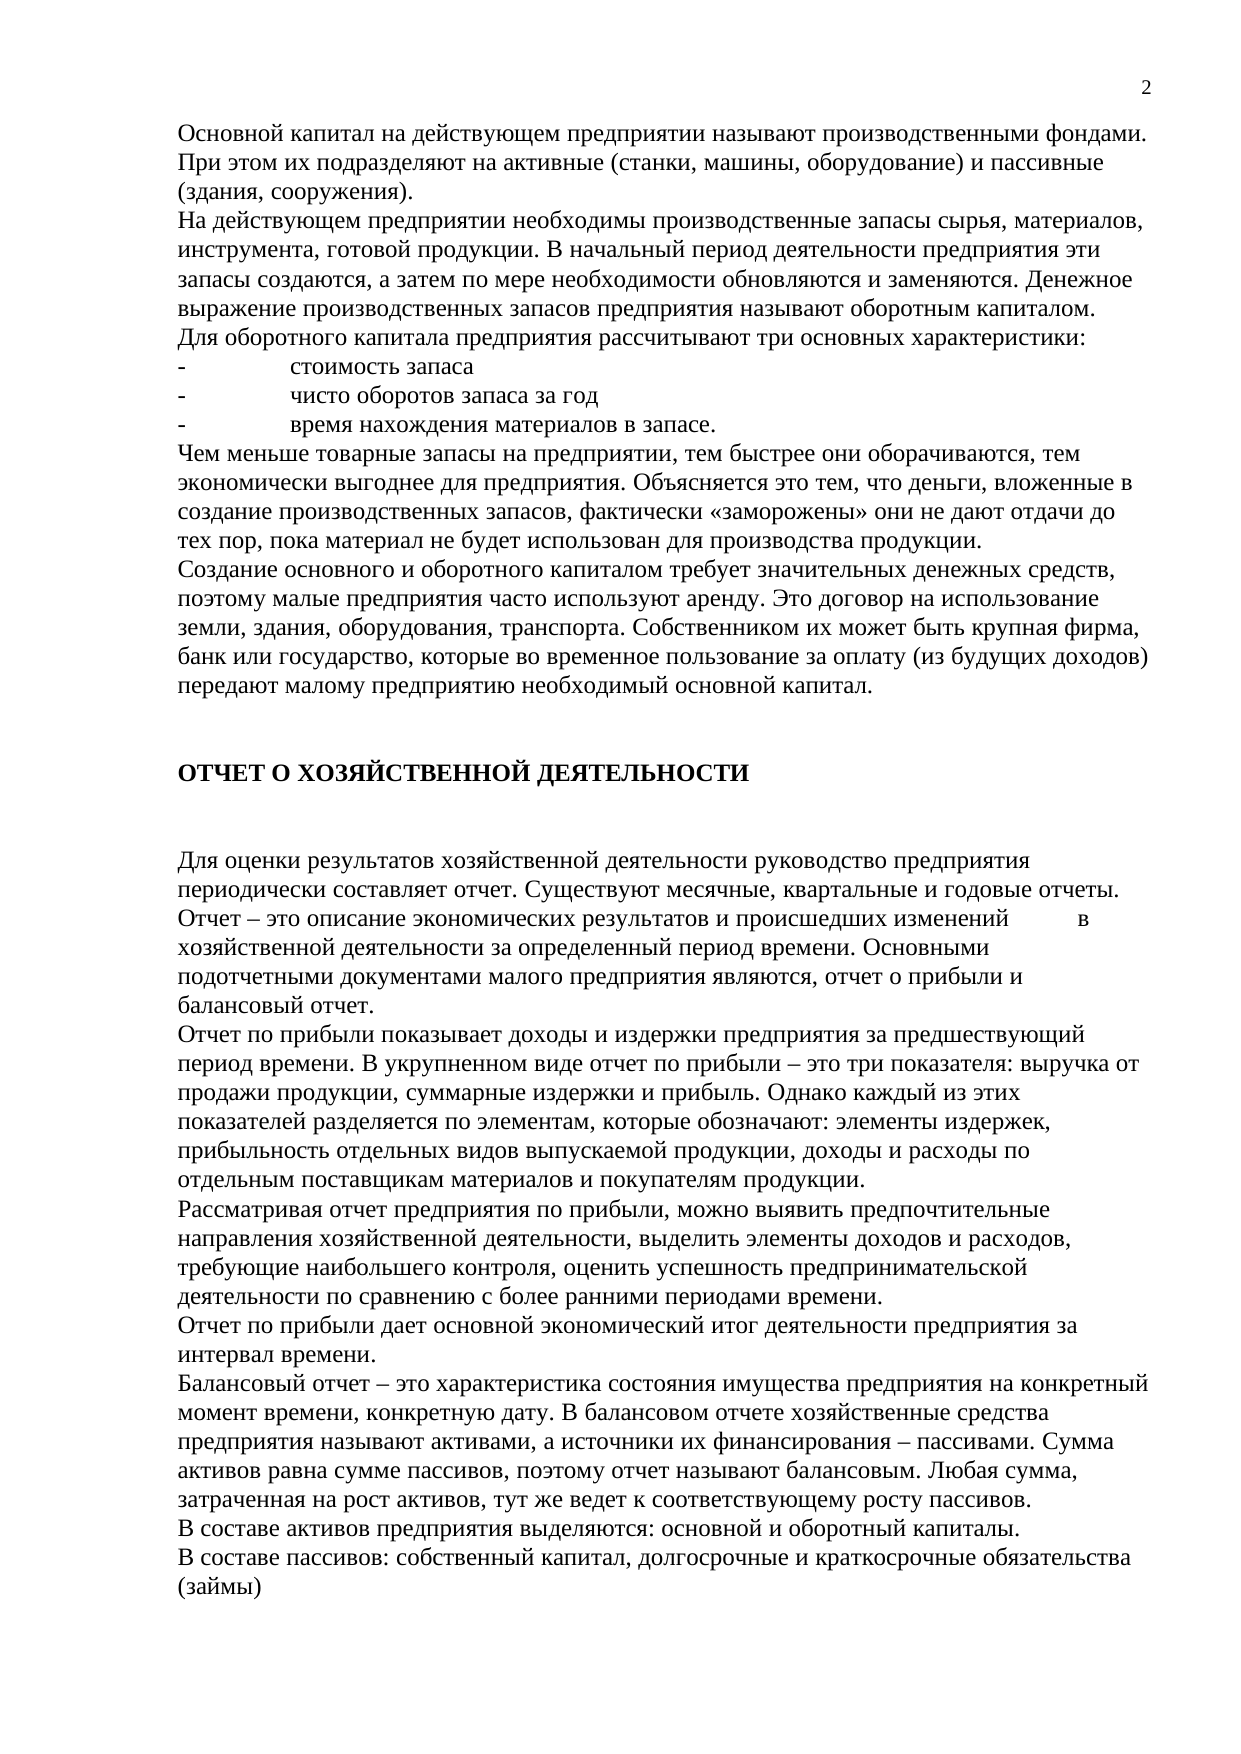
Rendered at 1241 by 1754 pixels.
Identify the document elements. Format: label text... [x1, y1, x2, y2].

text Отчет по прибыли дает основной экономический итог деятельности предприятия за интервал времени. [177, 1310, 1152, 1368]
list чисто оборотов запаса за год [177, 380, 1152, 409]
text Рассматривая отчет предприятия по прибыли, можно выявить предпочтительные направления хозяйственной деятельности, выделить элементы доходов и расходов, требующие наибольшего контроля, оценить успешность предпринимательской деятельности по сравнению с более ранними периодами времени. [177, 1193, 1152, 1310]
text Балансовый отчет – это характеристика состояния имущества предприятия на конкретный момент времени, конкретную дату. В балансовом отчете хозяйственные средства предприятия называют активами, а источники их финансирования – пассивами. Сумма активов равна сумме пассивов, поэтому отчет называют балансовым. Любая сумма, затраченная на рост активов, тут же ведет к соответствующему росту пассивов. [177, 1368, 1152, 1513]
text В составе активов предприятия выделяются: основной и оборотный капиталы. [177, 1513, 1152, 1542]
text ОТЧЕТ О ХОЗЯЙСТВЕННОЙ ДЕЯТЕЛЬНОСТИ [177, 757, 1152, 787]
text Основной капитал на действующем предприятии называют производственными фондами. При этом их подразделяют на активные (станки, машины, оборудование) и пассивные (здания, сооружения). [177, 118, 1152, 205]
text Чем меньше товарные запасы на предприятии, тем быстрее они оборачиваются, тем экономически выгоднее для предприятия. Объясняется это тем, что деньги, вложенные в создание производственных запасов, фактически «заморожены» они не дают отдачи до тех пор, пока материал не будет использован для производства продукции. [177, 438, 1152, 554]
list стоимость запаса [177, 351, 1152, 380]
text Для оборотного капитала предприятия рассчитывают три основных характеристики: [177, 322, 1152, 351]
text Для оценки результатов хозяйственной деятельности руководство предприятия периодически составляет отчет. Существуют месячные, квартальные и годовые отчеты. Отчет – это описание экономических результатов и происшедших изменений в хозяйственной деятельности за определенный период времени. Основными подотчетными документами малого предприятия являются, отчет о прибыли и балансовый отчет. [177, 845, 1152, 1019]
text В составе пассивов: собственный капитал, долгосрочные и краткосрочные обязательства (займы) [177, 1542, 1152, 1600]
text Отчет по прибыли показывает доходы и издержки предприятия за предшествующий период времени. В укрупненном виде отчет по прибыли – это три показателя: выручка от продажи продукции, суммарные издержки и прибыль. Однако каждый из этих показателей разделяется по элементам, которые обозначают: элементы издержек, прибыльность отдельных видов выпускаемой продукции, доходы и расходы по отдельным поставщикам материалов и покупателям продукции. [177, 1019, 1152, 1193]
list время нахождения материалов в запасе. [177, 409, 1152, 438]
text Создание основного и оборотного капиталом требует значительных денежных средств, поэтому малые предприятия часто используют аренду. Это договор на использование земли, здания, оборудования, транспорта. Собственником их может быть крупная фирма, банк или государство, которые во временное пользование за оплату (из будущих доходов) передают малому предприятию необходимый основной капитал. [177, 554, 1152, 699]
text На действующем предприятии необходимы производственные запасы сырья, материалов, инструмента, готовой продукции. В начальный период деятельности предприятия эти запасы создаются, а затем по мере необходимости обновляются и заменяются. Денежное выражение производственных запасов предприятия называют оборотным капиталом. [177, 205, 1152, 322]
